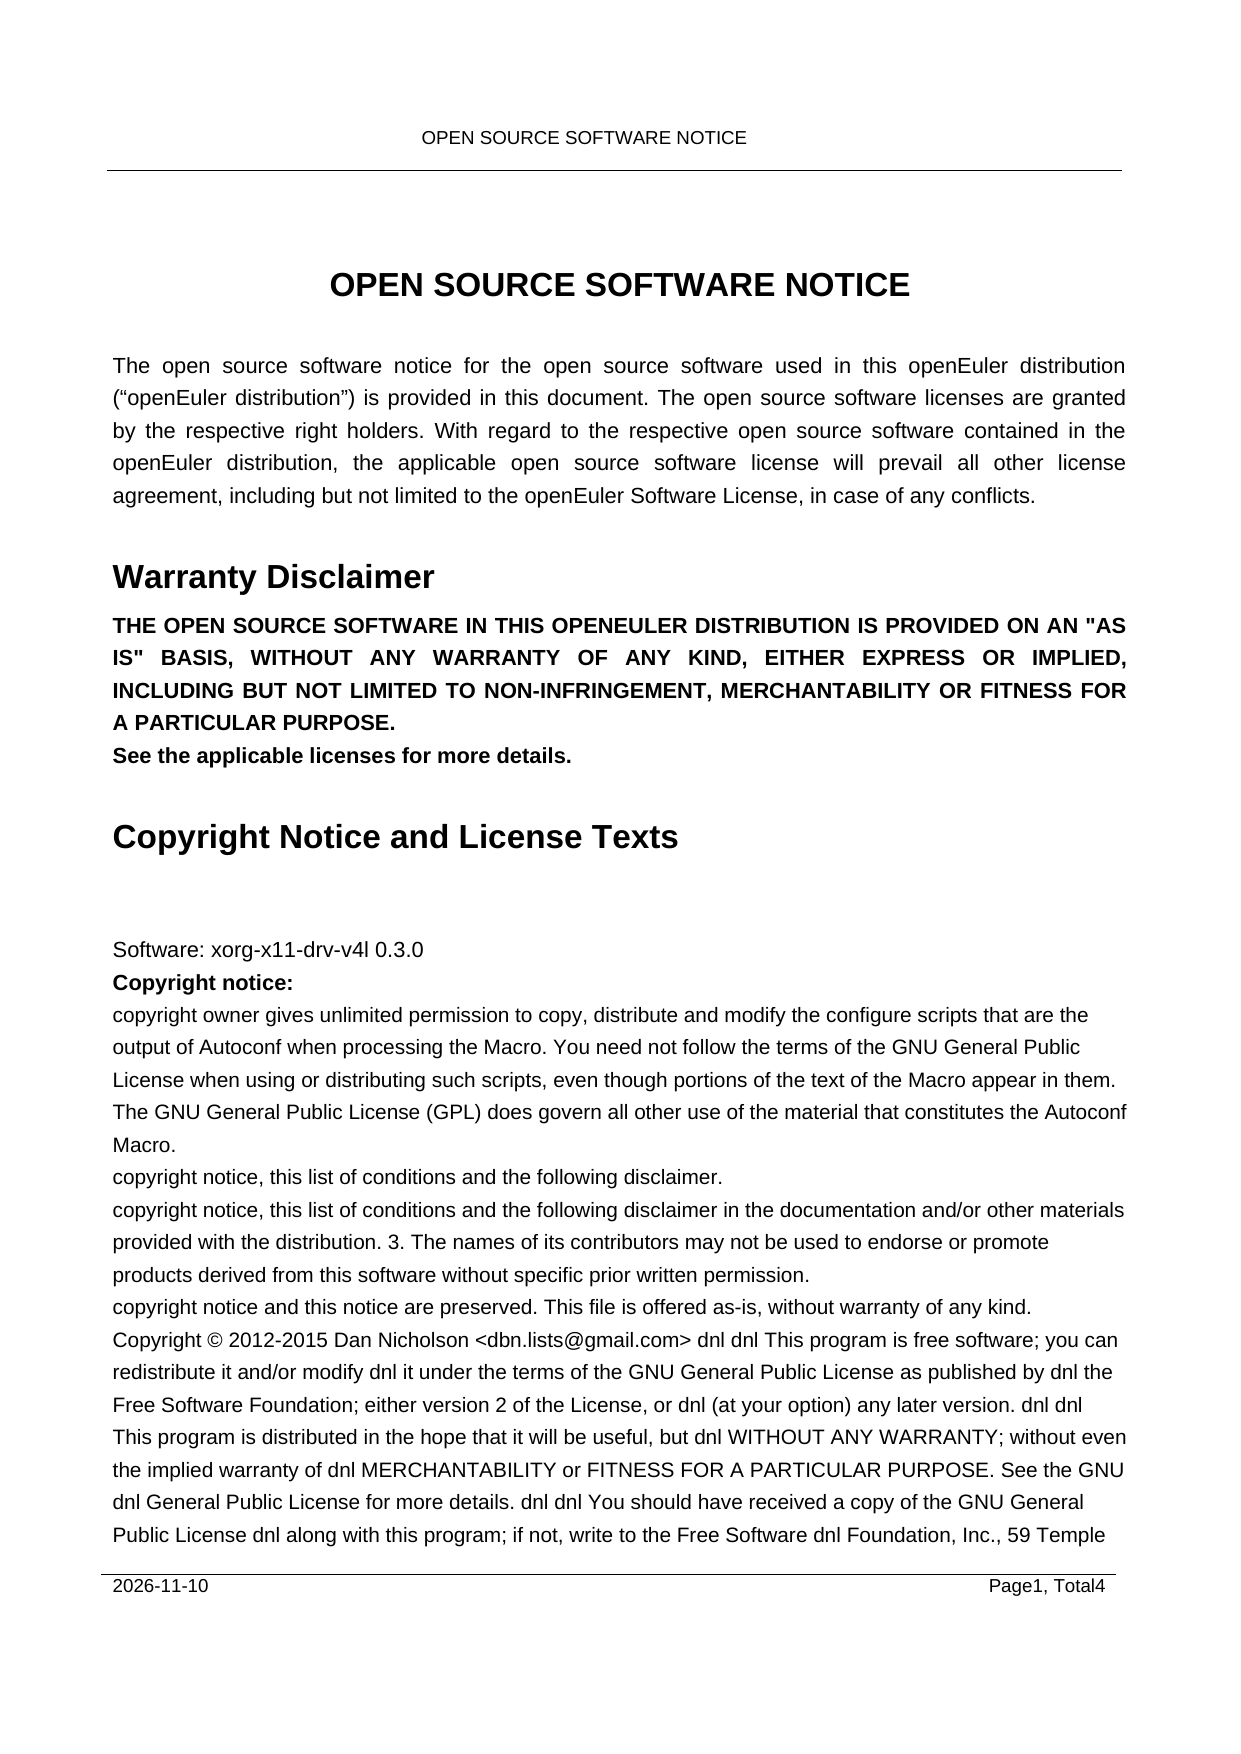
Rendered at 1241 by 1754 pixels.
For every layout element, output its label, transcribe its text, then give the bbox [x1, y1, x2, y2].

text THE OPEN SOURCE SOFTWARE IN THIS OPENEULER DISTRIBUTION IS PROVIDED ON AN "AS IS" BASIS, WITHOUT ANY WARRANTY OF ANY KIND, EITHER EXPRESS OR IMPLIED, INCLUDING BUT NOT LIMITED TO NON-INFRINGEMENT, MERCHANTABILITY OR FITNESS FOR A PARTICULAR PURPOSE. See the applicable licenses for more details. [112, 609, 1128, 771]
text Warranty Disclaimer [112, 544, 1128, 609]
text Copyright Notice and License Texts [112, 804, 1128, 869]
text copyright notice and this notice are preserved. This file is offered as-is, without warranty of any kind. [112, 1291, 1128, 1323]
text The open source software notice for the open source software used in this openEuler distribution (“openEuler distribution”) is provided in this document. The open source software licenses are granted by the respective right holders. With regard to the respective open source software contained in the openEuler distribution, the applicable open source software license will prevail all other license agreement, including but not limited to the openEuler Software License, in case of any conflicts. [112, 349, 1128, 511]
text Copyright notice: [112, 966, 1128, 998]
text copyright notice, this list of conditions and the following disclaimer. [112, 1161, 1128, 1193]
text copyright notice, this list of conditions and the following disclaimer in the documentation and/or other materials provided with the distribution. 3. The names of its contributors may not be used to endorse or promote products derived from this software without specific prior written permission. [112, 1193, 1128, 1291]
text copyright owner gives unlimited permission to copy, distribute and modify the configure scripts that are the output of Autoconf when processing the Macro. You need not follow the terms of the GNU General Public License when using or distributing such scripts, even though portions of the text of the Macro appear in them. The GNU General Public License (GPL) does govern all other use of the material that constitutes the Autoconf Macro. [112, 998, 1128, 1161]
text OPEN SOURCE SOFTWARE NOTICE [112, 251, 1128, 316]
text Software: xorg-x11-drv-v4l 0.3.0 [112, 933, 1128, 966]
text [112, 1323, 1128, 1551]
